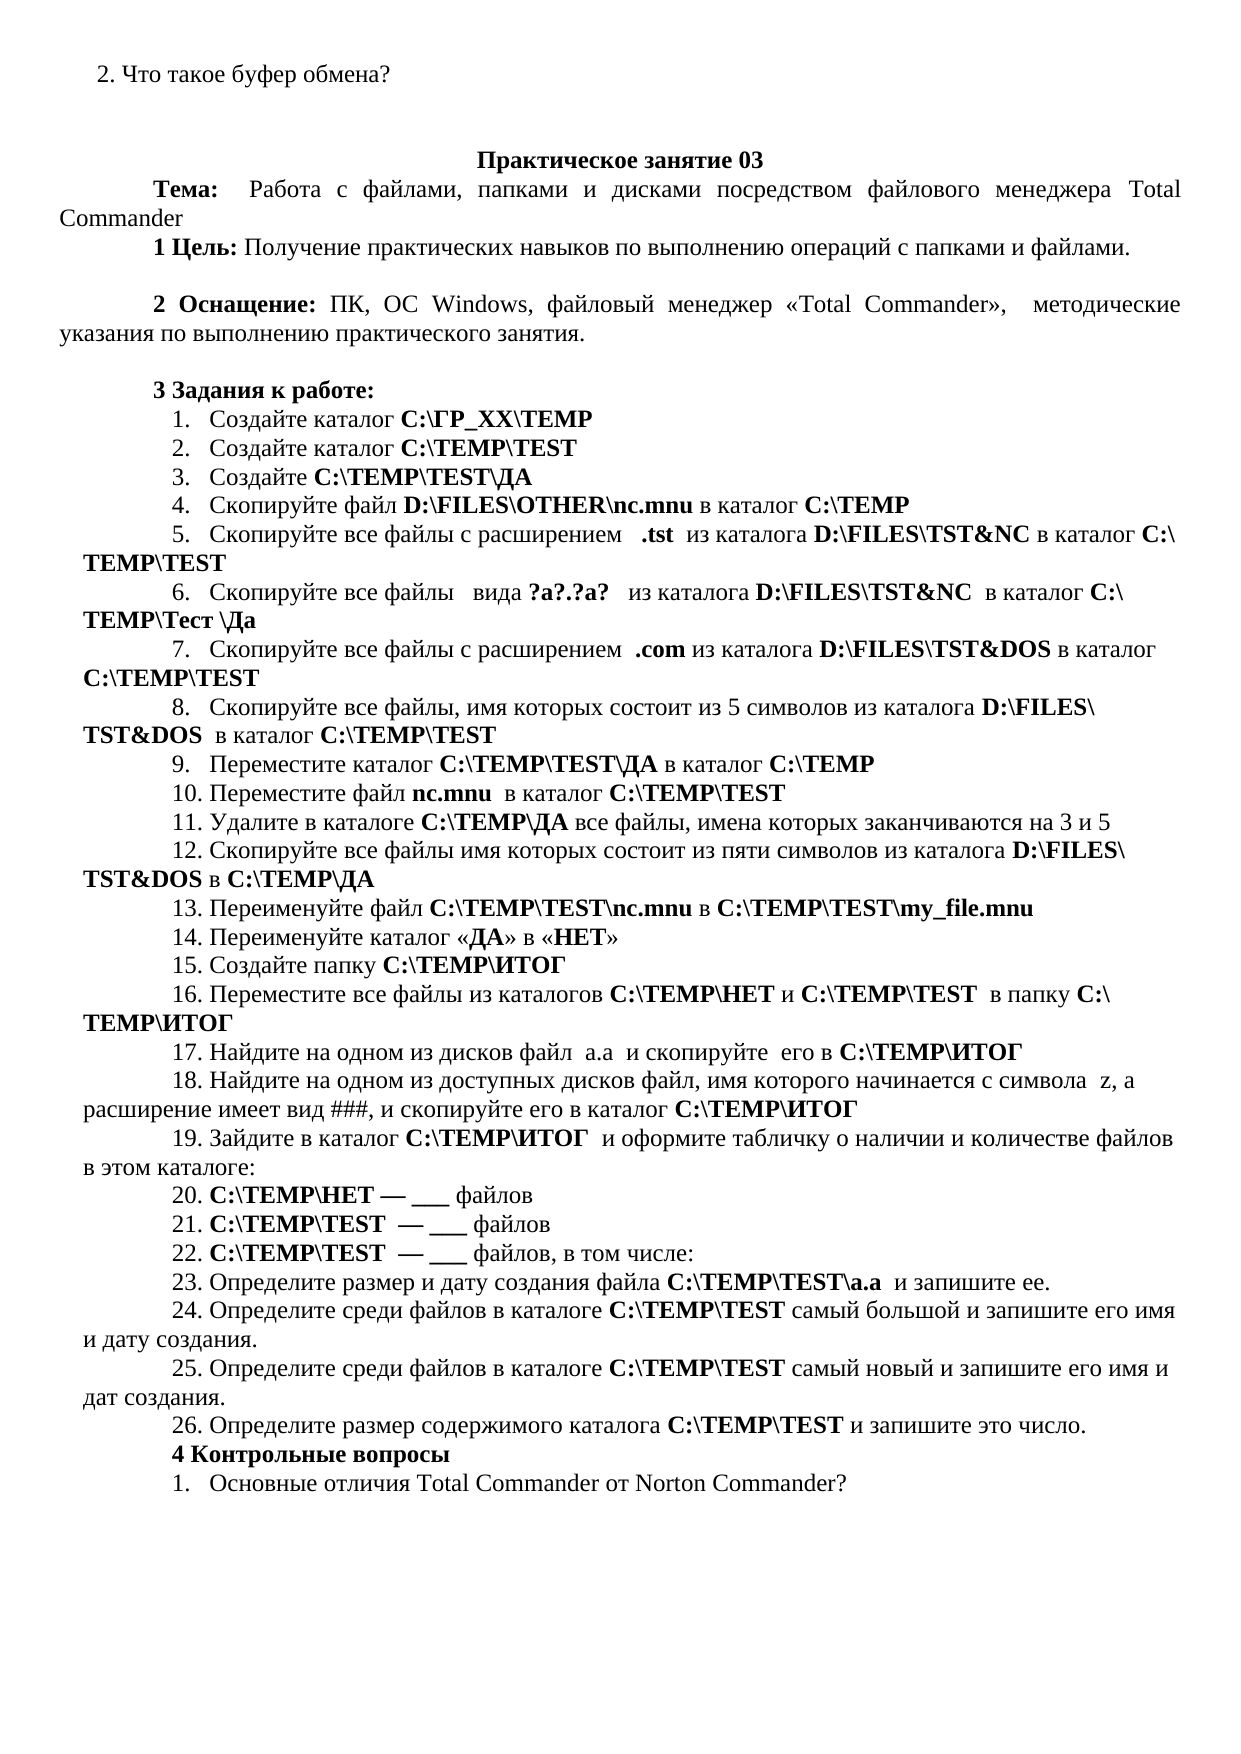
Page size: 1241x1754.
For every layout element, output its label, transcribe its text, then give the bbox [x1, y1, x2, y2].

list Определите размер и дату создания файла C:\TEMP\TEST\a.a и запишите ее. [83, 1267, 1181, 1295]
list Переименуйте файл C:\TEMP\TEST\nc.mnu в C:\TEMP\TEST\my_file.mnu [83, 893, 1181, 922]
text 4 Контрольные вопросы [172, 1439, 1181, 1468]
list Переместите все файлы из каталогов C:\TEMP\НЕТ и C:\TEMP\TEST в папку C:\TEMP\ИТОГ [83, 979, 1181, 1037]
text Практическое занятие 03 [59, 145, 1181, 174]
list Скопируйте все файлы, имя которых состоит из 5 символов из каталога D:\FILES\TST&DOS в каталог C:\TEMP\TEST [83, 692, 1181, 749]
list Переместите каталог С:\TEMP\TEST\ДА в каталог C:\TEMP [83, 749, 1181, 778]
list Скопируйте все файлы вида ?a?.?a? из каталога D:\FILES\TST&NC в каталог C:\TEMP\Тест \Да [83, 577, 1181, 634]
list Создайте папку C:\TEMP\ИТОГ [83, 950, 1181, 979]
list Создайте C:\TEMP\TEST\ДА [83, 462, 1181, 490]
list Определите размер содержимого каталога C:\TEMP\TEST и запишите это число. [83, 1410, 1181, 1439]
list Скопируйте все файлы с расширением .com из каталога D:\FILES\TST&DOS в каталог C:\TEMP\TEST [83, 634, 1181, 692]
text Тема: Работа с файлами, папками и дисками посредством файлового менеджера Total Commander [59, 174, 1181, 232]
list Переименуйте каталог «ДА» в «НЕТ» [83, 922, 1181, 950]
list Определите среди файлов в каталоге C:\TEMP\TEST самый новый и запишите его имя и дат создания. [83, 1353, 1181, 1410]
list Создайте каталог C:\ГР_XX\TEMP [83, 404, 1181, 433]
text 1 Цель: Получение практических навыков по выполнению операций с папками и файлами. [59, 232, 1181, 260]
list Основные отличия Total Commander от Norton Commander? [172, 1468, 1181, 1497]
list Определите среди файлов в каталоге C:\TEMP\TEST самый большой и запишите его имя и дату создания. [83, 1295, 1181, 1353]
list Переместите файл nc.mnu в каталог C:\TEMP\TEST [83, 778, 1181, 807]
list C:\TEMP\TEST — ___ файлов, в том числе: [83, 1238, 1181, 1267]
list C:\TEMP\НЕТ — ___ файлов [83, 1180, 1181, 1209]
list Скопируйте файл D:\FILES\OTHER\nc.mnu в каталог C:\TEMP [83, 490, 1181, 519]
list Скопируйте все файлы с расширением .tst из каталога D:\FILES\TST&NC в каталог C:\TEMP\TEST [83, 519, 1181, 577]
text 2 Оснащение: ПК, ОС Windows, файловый менеджер «Total Сommander», методические указания по выполнению практического занятия. [59, 289, 1181, 347]
list Скопируйте все файлы имя которых состоит из пяти символов из каталога D:\FILES\TST&DOS в C:\TEMP\ДА [83, 835, 1181, 893]
text 2. Что такое буфер обмена? [97, 59, 1181, 88]
list Найдите на одном из дисков файл а.а и скопируйте его в C:\TEMP\ИТОГ [83, 1037, 1181, 1065]
list Создайте каталог C:\TEMP\TEST [83, 433, 1181, 462]
list Найдите на одном из доступных дисков файл, имя которого начинается с символа z, а расширение имеет вид ###, и скопируйте его в каталог С:\TEMP\ИТОГ [83, 1065, 1181, 1123]
list Удалите в каталоге C:\TEMP\ДА все файлы, имена которых заканчиваются на 3 и 5 [83, 807, 1181, 835]
list C:\TEMP\TEST — ___ файлов [83, 1209, 1181, 1238]
list Зайдите в каталог C:\TEMP\ИТОГ и оформите табличку о наличии и количестве файлов в этом каталоге: [83, 1123, 1181, 1180]
text 3 Задания к работе: [153, 375, 1181, 404]
